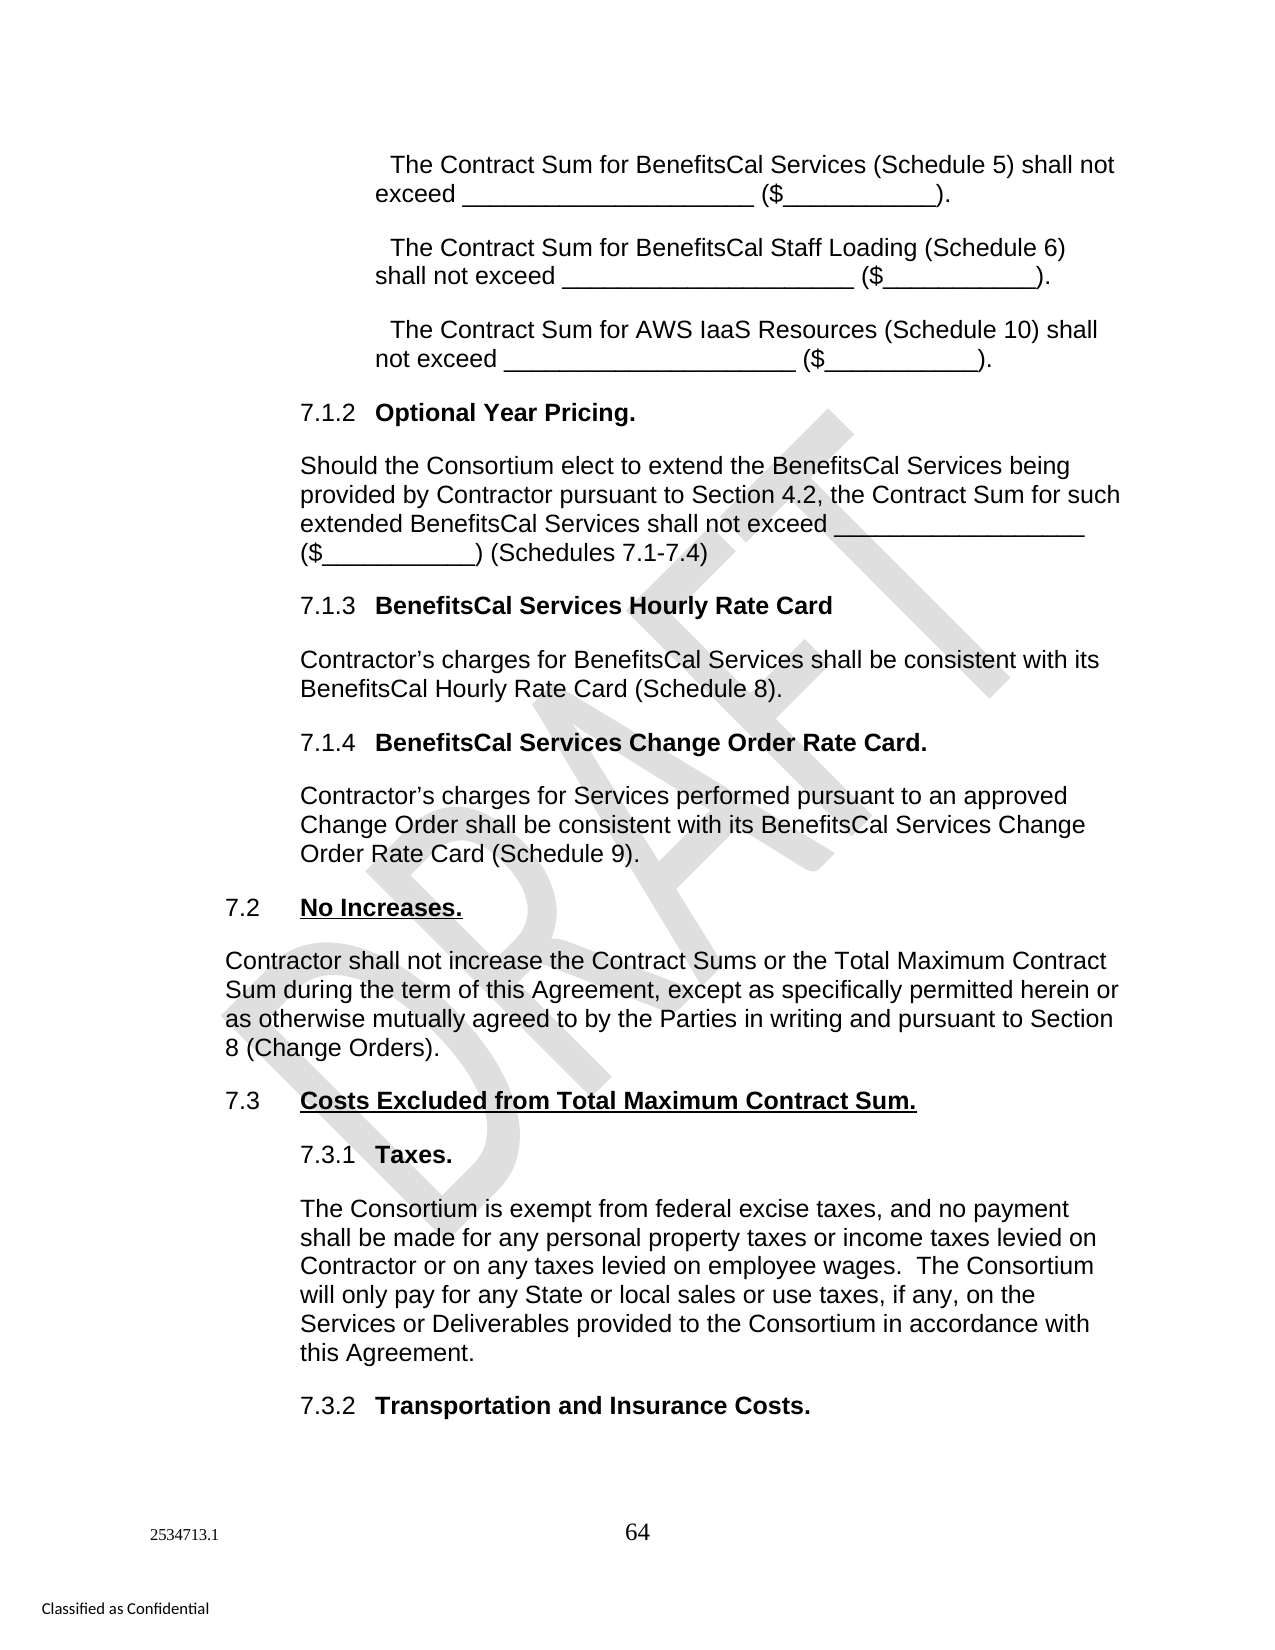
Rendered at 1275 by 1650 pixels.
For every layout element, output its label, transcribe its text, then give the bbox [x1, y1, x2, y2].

text The Contract Sum for BenefitsCal Staff Loading (Schedule 6) shall not exceed _____________________ ($___________). [375, 232, 1125, 290]
text Contractor shall not increase the Contract Sums or the Total Maximum Contract Sum during the term of this Agreement, except as specifically permitted herein or as otherwise mutually agreed to by the Parties in writing and pursuant to Section 8 (Change Orders). [225, 946, 1125, 1061]
text The Contract Sum for BenefitsCal Services (Schedule 5) shall not exceed _____________________ ($___________). [375, 150, 1125, 207]
text Contractor’s charges for BenefitsCal Services shall be consistent with its BenefitsCal Hourly Rate Card (Schedule 8). [300, 645, 1125, 702]
text BenefitsCal Services Change Order Rate Card. [300, 727, 1125, 756]
text Costs Excluded from Total Maximum Contract Sum. [225, 1086, 1125, 1115]
text The Consortium is exempt from federal excise taxes, and no payment shall be made for any personal property taxes or income taxes levied on Contractor or on any taxes levied on employee wages. The Consortium will only pay for any State or local sales or use taxes, if any, on the Services or Deliverables provided to the Consortium in accordance with this Agreement. [300, 1194, 1125, 1366]
text BenefitsCal Services Hourly Rate Card [300, 591, 1125, 620]
text No Increases. [225, 892, 1125, 921]
text Contractor’s charges for Services performed pursuant to an approved Change Order shall be consistent with its BenefitsCal Services Change Order Rate Card (Schedule 9). [300, 781, 1125, 867]
text Should the Consortium elect to extend the BenefitsCal Services being provided by Contractor pursuant to Section 4.2, the Contract Sum for such extended BenefitsCal Services shall not exceed __________________ ($___________) (Schedules 7.1-7.4) [300, 451, 1125, 566]
text The Contract Sum for AWS IaaS Resources (Schedule 10) shall not exceed _____________________ ($___________). [375, 315, 1125, 372]
text Transportation and Insurance Costs. [300, 1391, 1125, 1420]
text Taxes. [300, 1140, 1125, 1169]
text Optional Year Pricing. [300, 397, 1125, 426]
